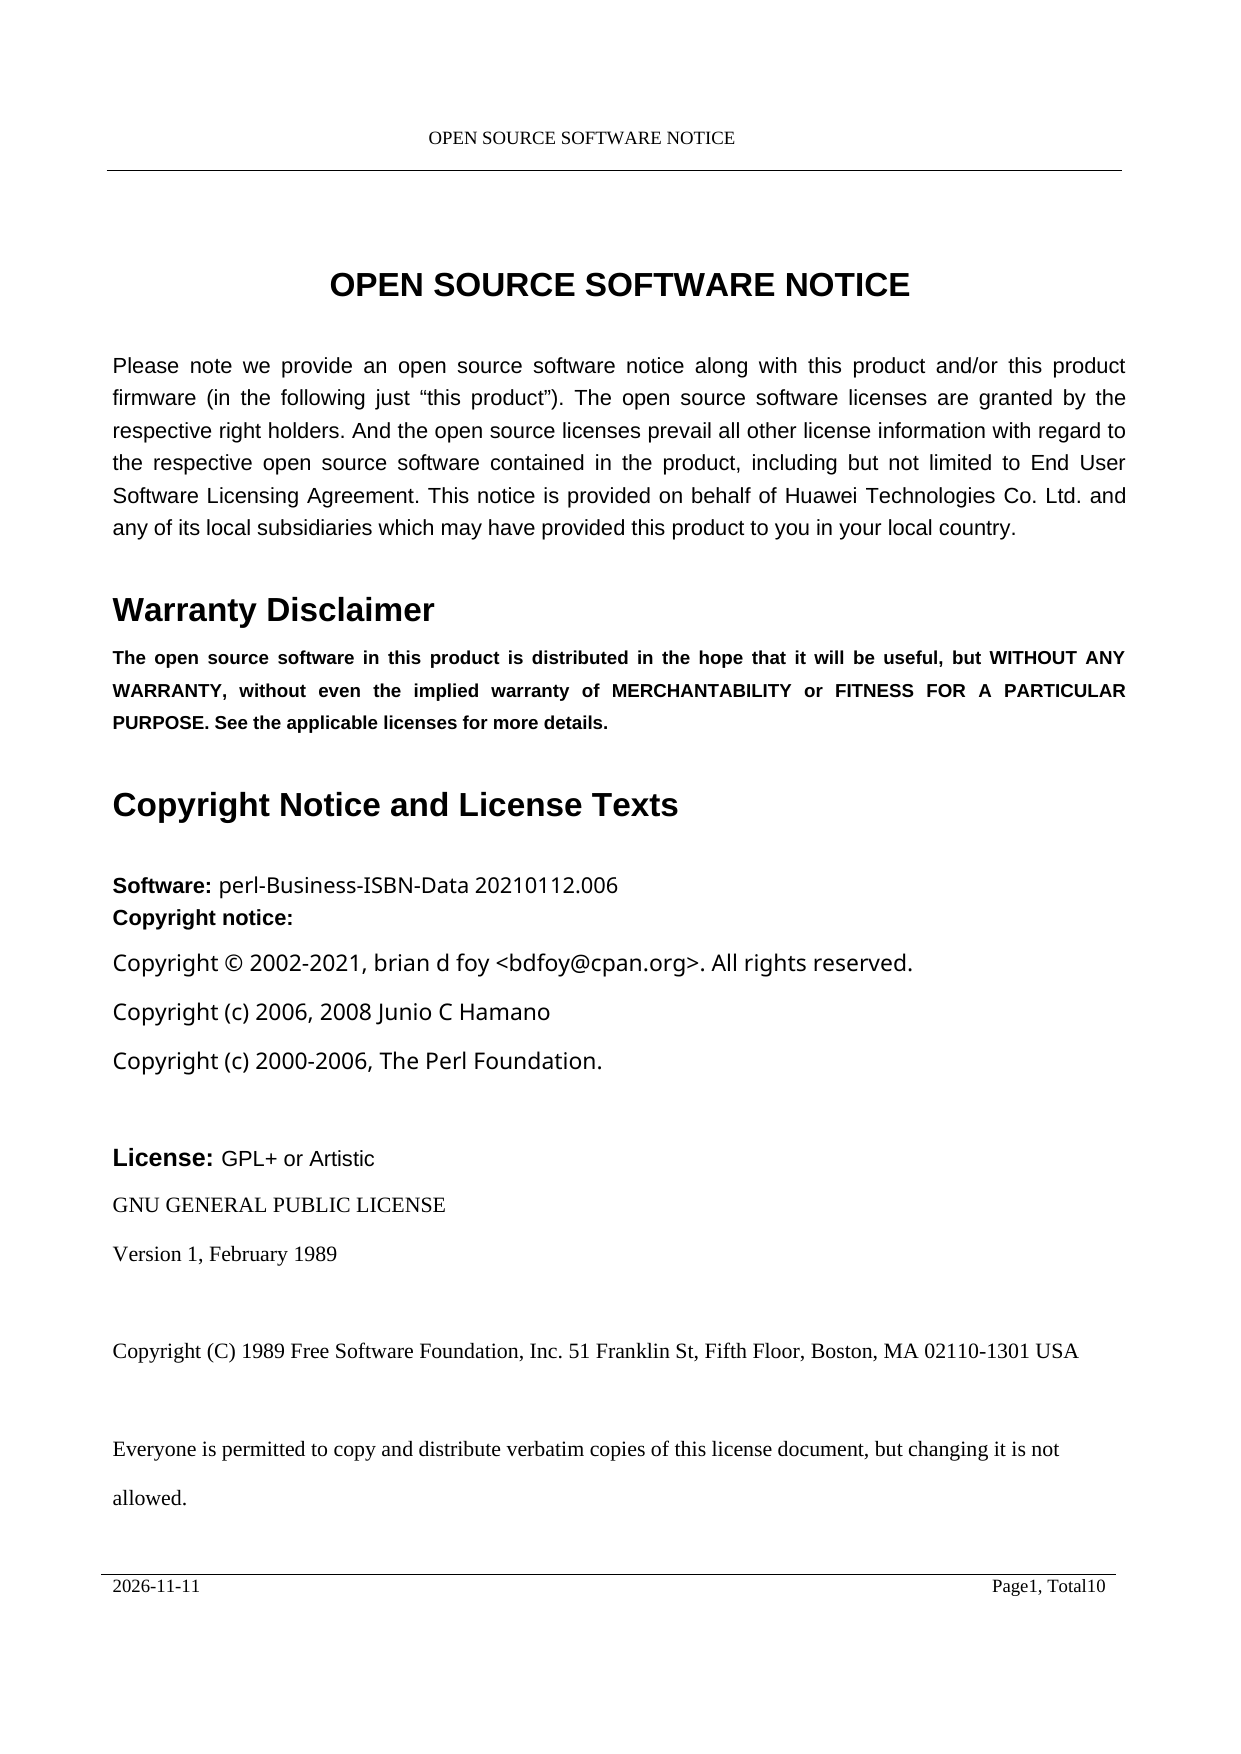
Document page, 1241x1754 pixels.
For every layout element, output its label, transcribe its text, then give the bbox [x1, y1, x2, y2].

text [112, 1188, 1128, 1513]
text Please note we provide an open source software notice along with this product and/or this product firmware (in the following just “this product”). The open source software licenses are granted by the respective right holders. And the open source licenses prevail all other license information with regard to the respective open source software contained in the product, including but not limited to End User Software Licensing Agreement. This notice is provided on behalf of Huawei Technologies Co. Ltd. and any of its local subsidiaries which may have provided this product to you in your local country. [112, 349, 1128, 544]
text Copyright Notice and License Texts [112, 771, 1128, 836]
text License: GPL+ or Artistic [112, 1142, 1128, 1174]
text OPEN SOURCE SOFTWARE NOTICE [112, 251, 1128, 316]
text Copyright © 2002-2021, brian d foy <bdfoy@cpan.org>. All rights reserved. Copyright (c) 2006, 2008 Junio C Hamano Copyright (c) 2000-2006, The Perl Foundation. [112, 947, 1128, 1125]
text The open source software in this product is distributed in the hope that it will be useful, but WITHOUT ANY WARRANTY, without even the implied warranty of MERCHANTABILITY or FITNESS FOR A PARTICULAR PURPOSE. See the applicable licenses for more details. [112, 641, 1128, 739]
text Software: perl-Business-ISBN-Data 20210112.006 [112, 869, 1128, 901]
text Warranty Disclaimer [112, 576, 1128, 641]
text Copyright notice: [112, 901, 1128, 934]
